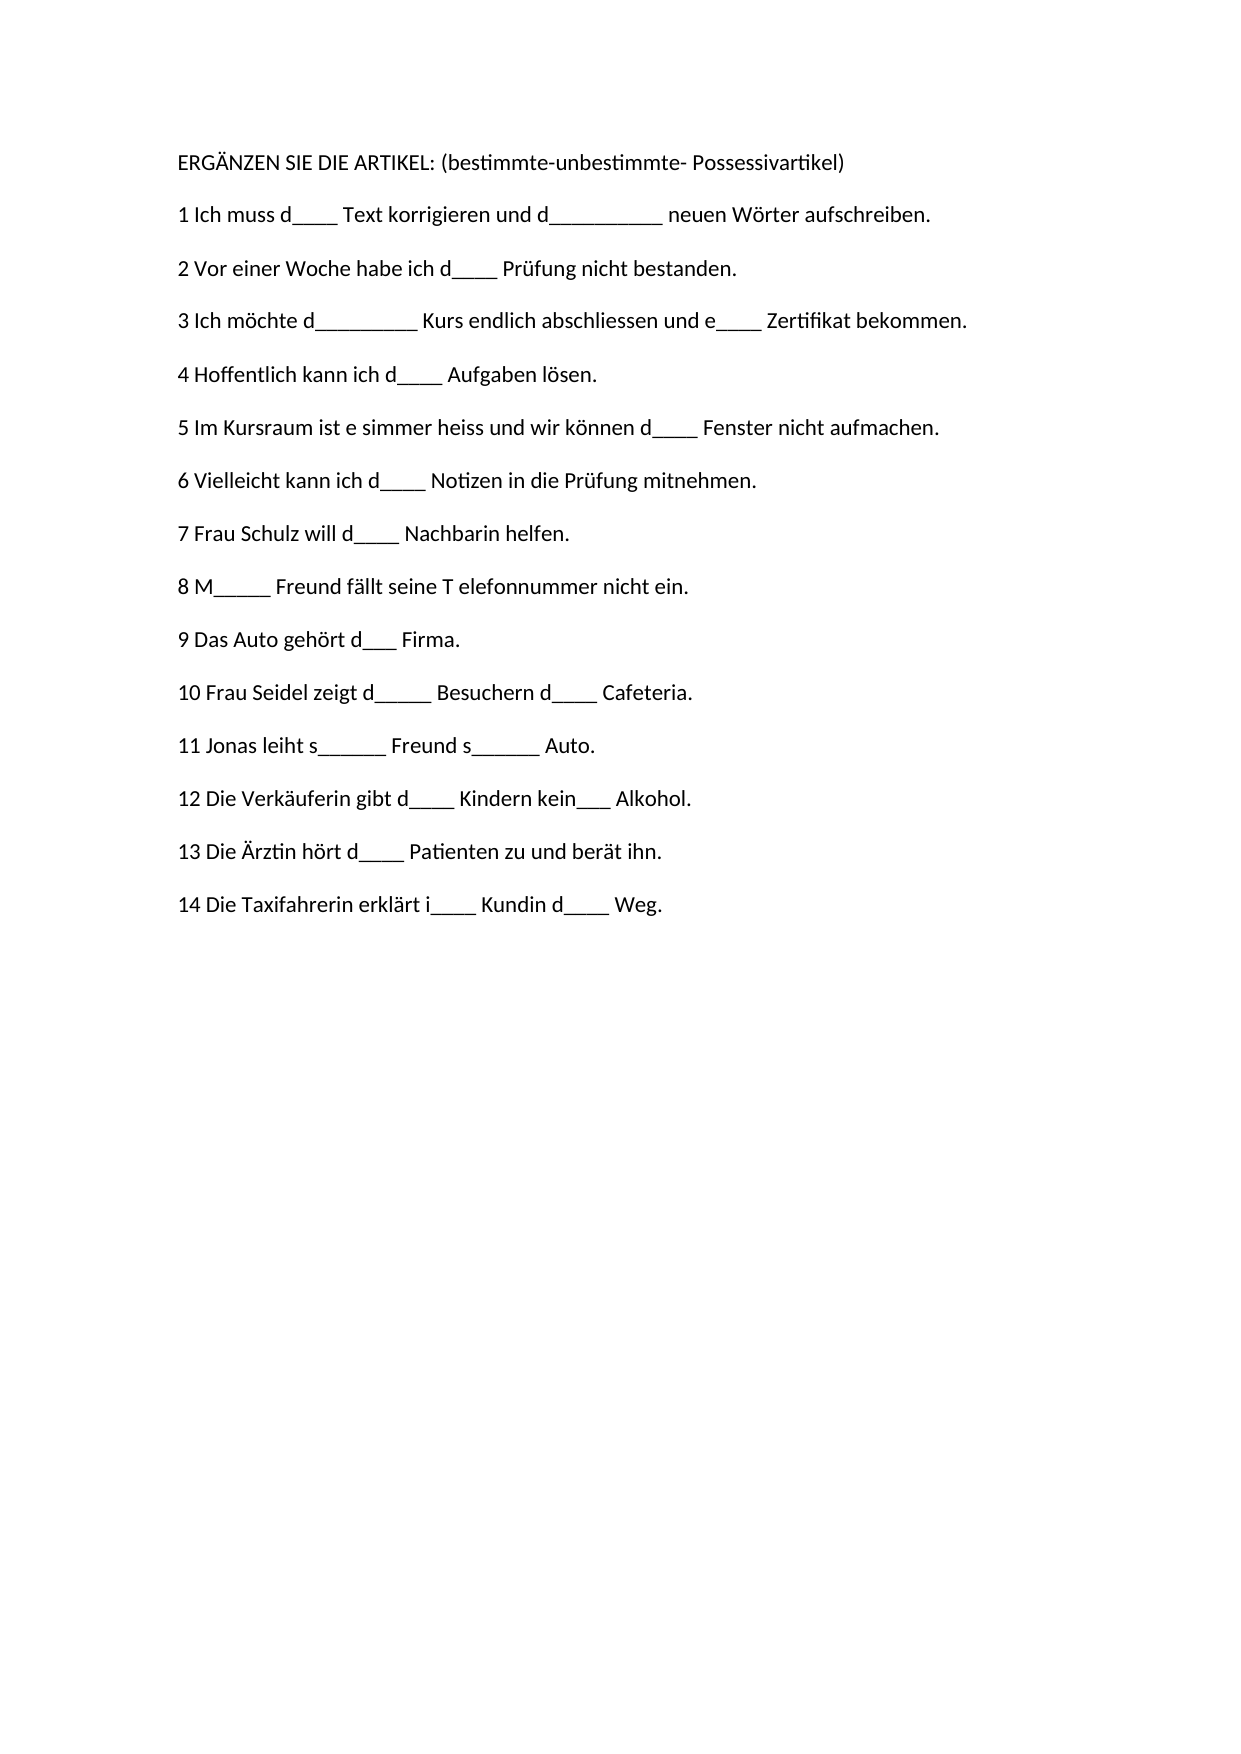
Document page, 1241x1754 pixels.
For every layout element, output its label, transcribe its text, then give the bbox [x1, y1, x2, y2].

text 3 Ich möchte d_________ Kurs endlich abschliessen und e____ Zertifikat bekommen. [177, 307, 1063, 335]
text 7 Frau Schulz will d____ Nachbarin helfen. [177, 519, 1063, 547]
text 8 M_____ Freund fällt seine T elefonnummer nicht ein. [177, 572, 1063, 600]
text 11 Jonas leiht s______ Freund s______ Auto. [177, 731, 1063, 759]
text 6 Vielleicht kann ich d____ Notizen in die Prüfung mitnehmen. [177, 466, 1063, 494]
text 4 Hoffentlich kann ich d____ Aufgaben lösen. [177, 360, 1063, 388]
text 13 Die Ärztin hört d____ Patienten zu und berät ihn. [177, 837, 1063, 865]
text 2 Vor einer Woche habe ich d____ Prüfung nicht bestanden. [177, 254, 1063, 282]
text 9 Das Auto gehört d___ Firma. [177, 625, 1063, 653]
text 10 Frau Seidel zeigt d_____ Besuchern d____ Cafeteria. [177, 678, 1063, 706]
text 14 Die Taxifahrerin erklärt i____ Kundin d____ Weg. [177, 890, 1063, 918]
text 5 Im Kursraum ist e simmer heiss und wir können d____ Fenster nicht aufmachen. [177, 413, 1063, 441]
text 12 Die Verkäuferin gibt d____ Kindern kein___ Alkohol. [177, 784, 1063, 812]
text 1 Ich muss d____ Text korrigieren und d__________ neuen Wörter aufschreiben. [177, 201, 1063, 229]
text ERGÄNZEN SIE DIE ARTIKEL: (bestimmte-unbestimmte- Possessivartikel) [177, 148, 1063, 176]
